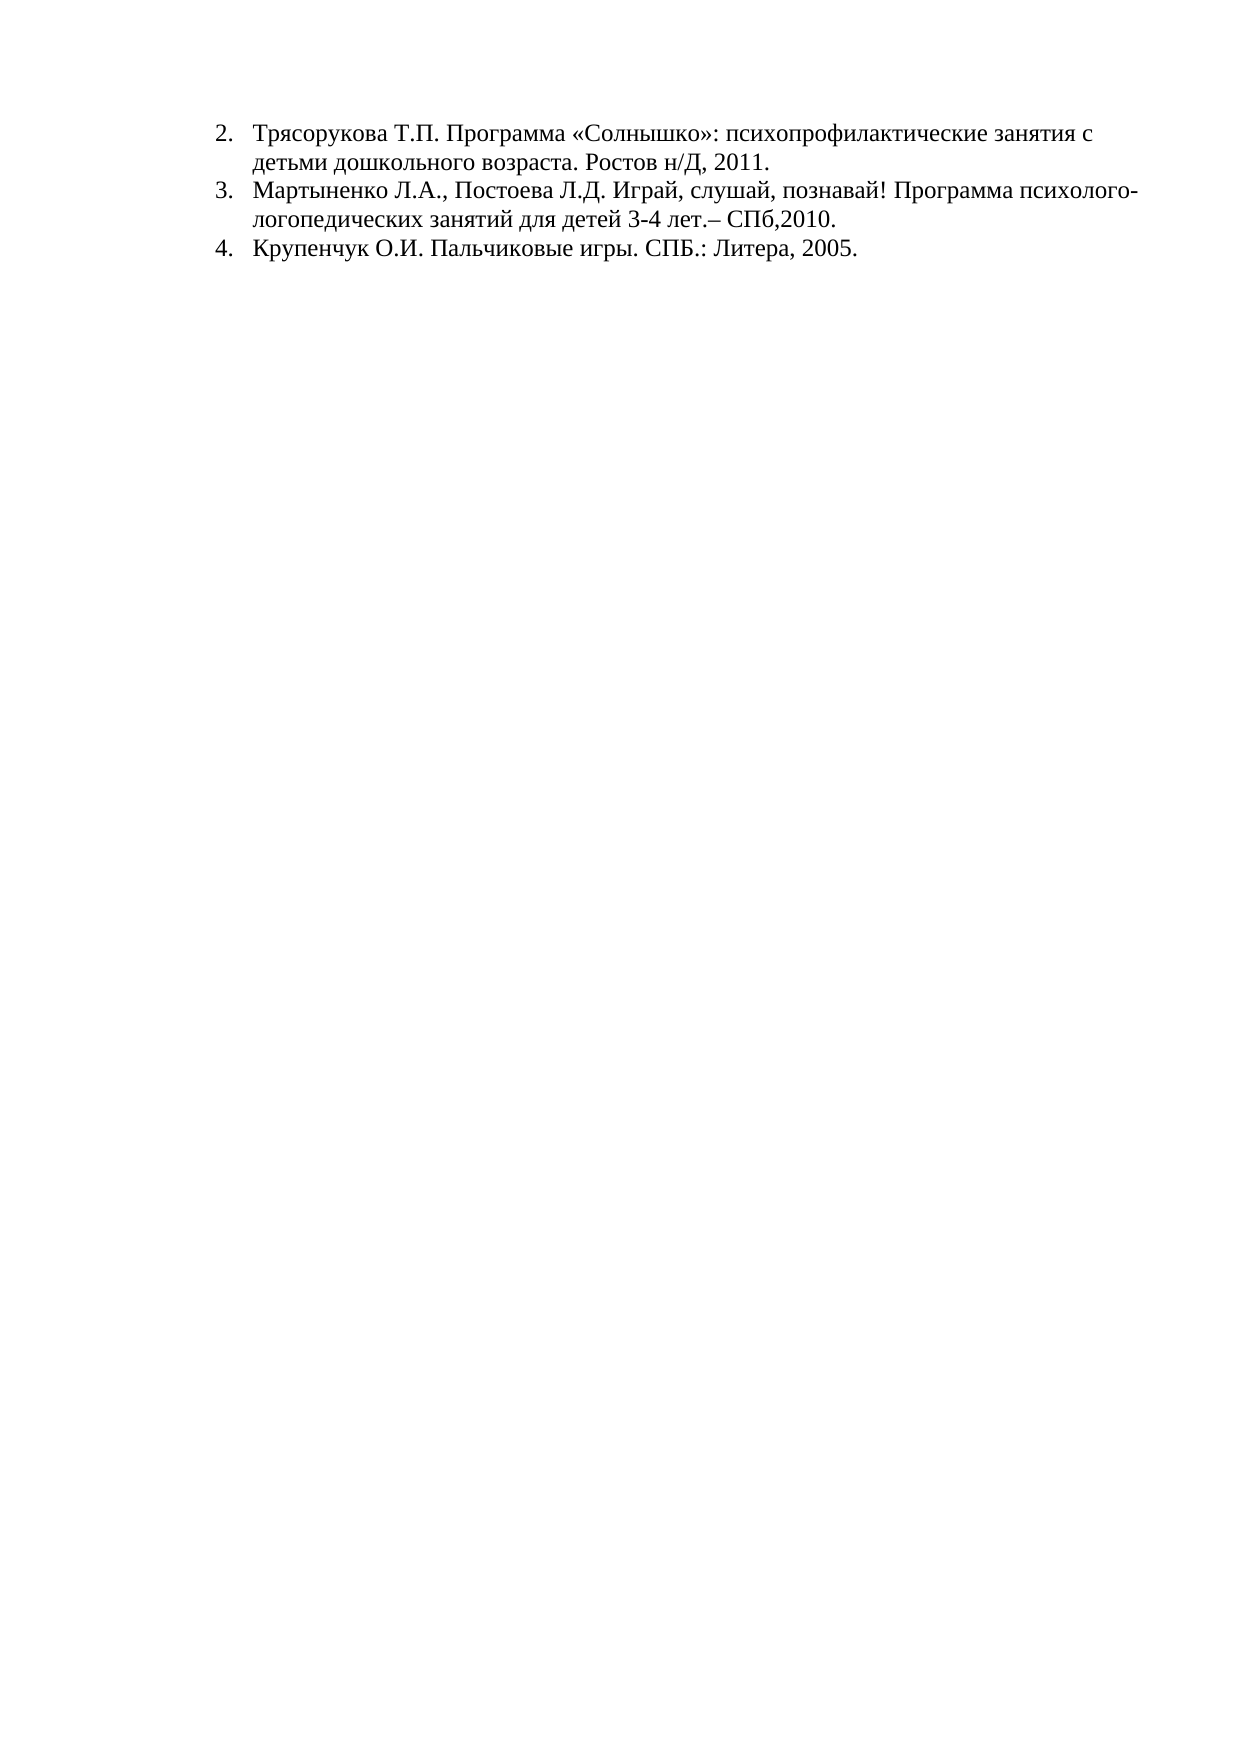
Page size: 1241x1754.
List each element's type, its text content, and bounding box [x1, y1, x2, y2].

list Мартыненко Л.А., Постоева Л.Д. Играй, слушай, познавай! Программа психолого-логопедических занятий для детей 3-4 лет.– СПб,2010. [215, 176, 1152, 233]
list Крупенчук О.И. Пальчиковые игры. СПБ.: Литера, 2005. [215, 233, 1152, 262]
list Трясорукова Т.П. Программа «Солнышко»: психопрофилактические занятия с детьми дошкольного возраста. Ростов н/Д, 2011. [215, 118, 1152, 176]
